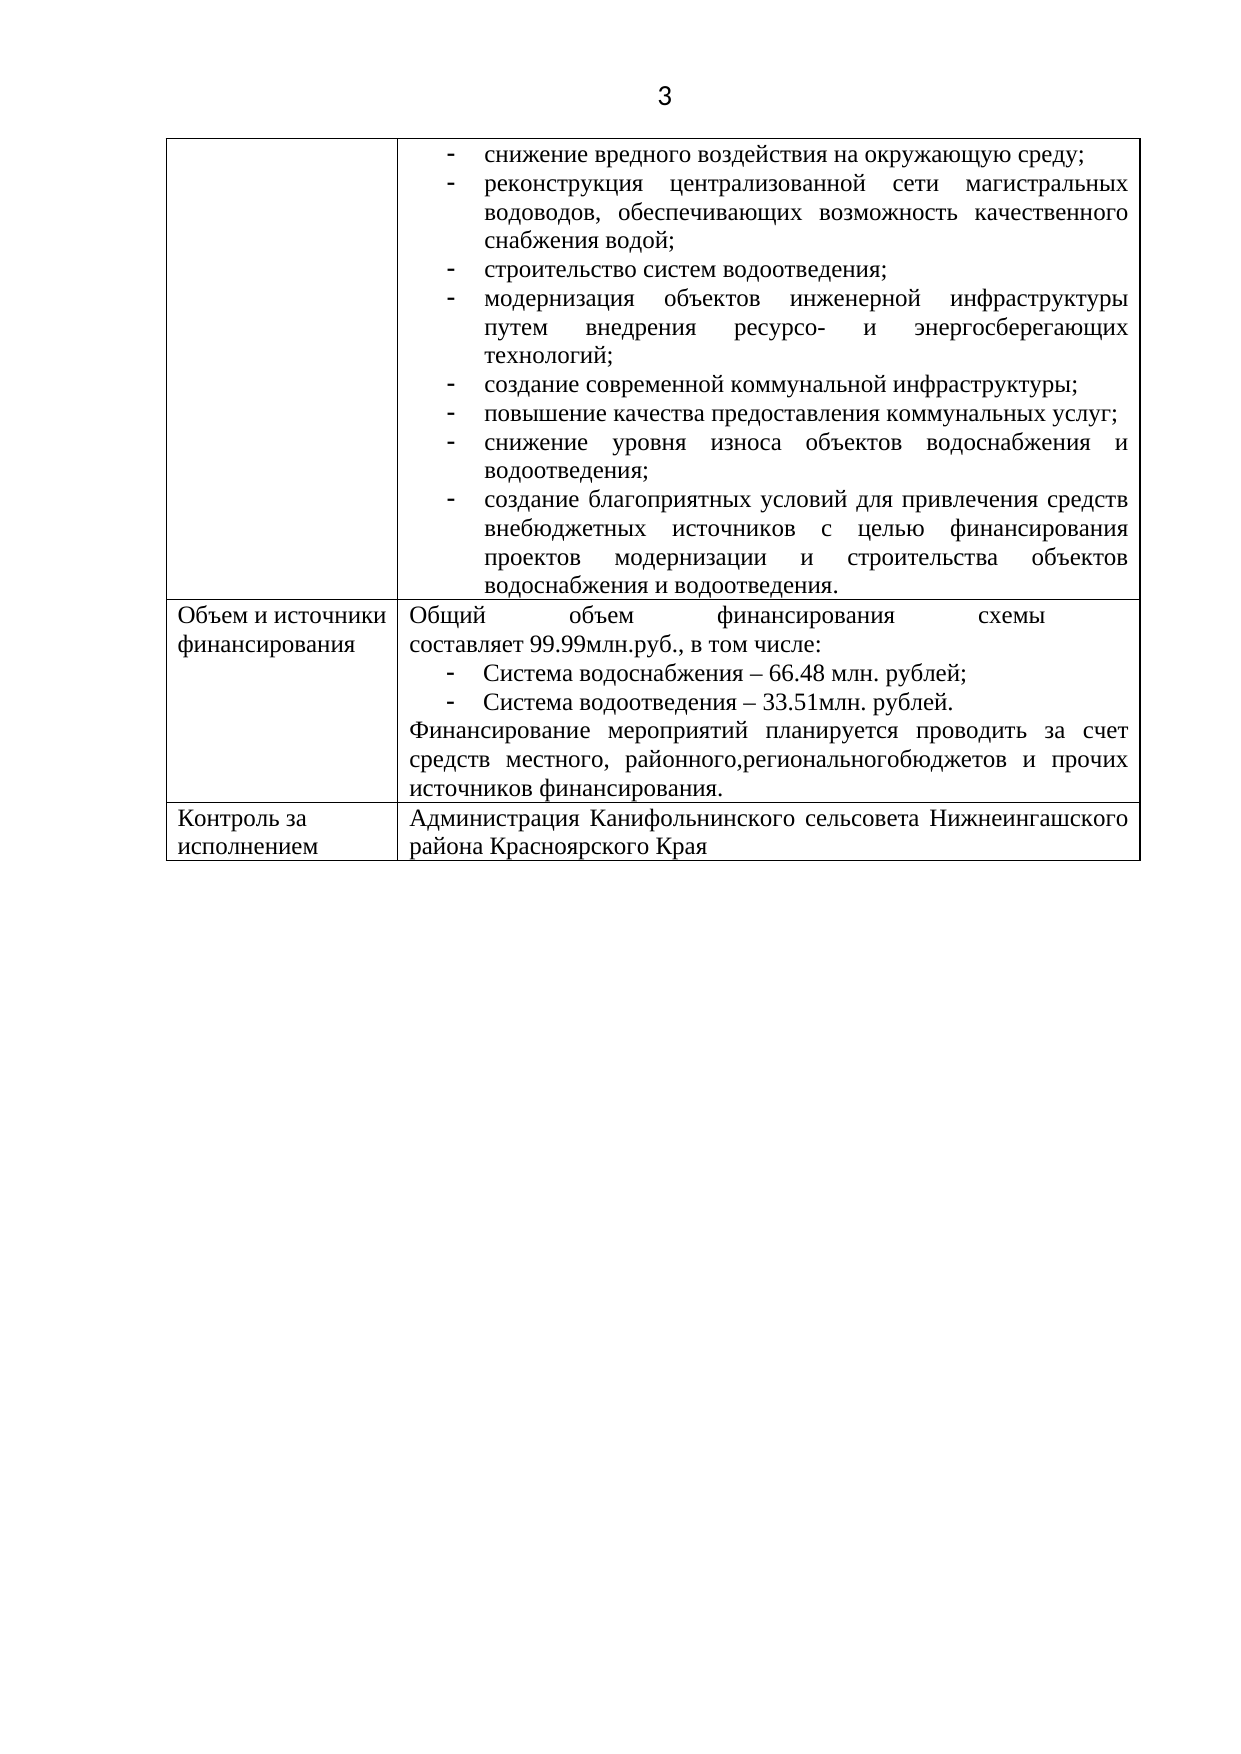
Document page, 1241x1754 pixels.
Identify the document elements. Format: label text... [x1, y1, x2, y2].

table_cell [398, 139, 1139, 599]
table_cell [167, 139, 397, 599]
table_cell Контроль за исполнением [167, 803, 397, 860]
table_cell Администрация Канифольнинского сельсовета Нижнеингашского района Красноярского Края [398, 803, 1139, 860]
table_cell Объем и источники финансирования [167, 600, 397, 802]
table_cell Общий объем финансирования схемы составляет 99.99млн.руб., в том числе: Система водоснабжения – 66.48 млн. рублей; Система водоотведения – 33.51млн. рублей. Финансирование мероприятий планируется проводить за счет средств местного, районного,региональногобюджетов и прочих источников финансирования. [398, 600, 1139, 802]
